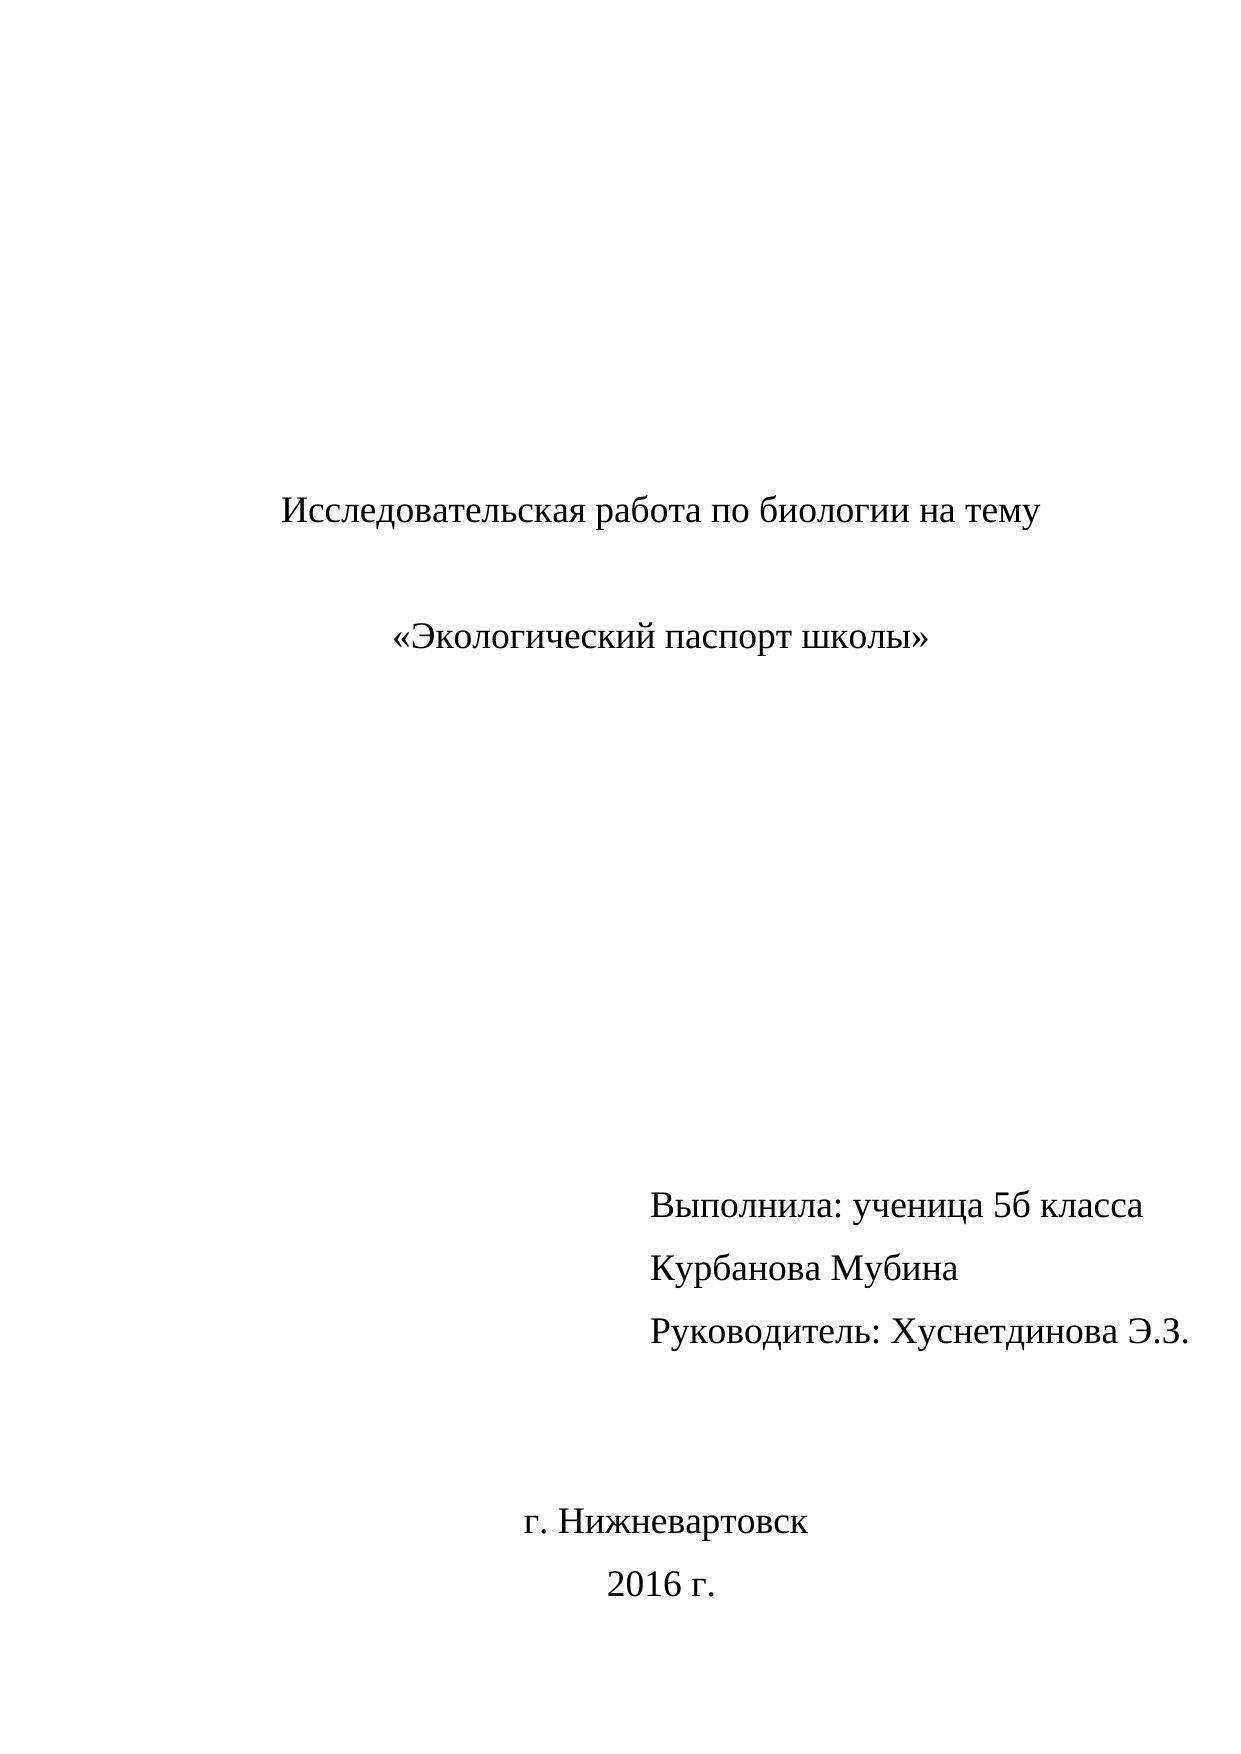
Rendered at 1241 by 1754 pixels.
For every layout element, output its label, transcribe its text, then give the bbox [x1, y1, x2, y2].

text Курбанова Мубина [89, 1246, 1196, 1289]
text Исследовательская работа по биологии на тему [126, 487, 1196, 530]
text г. Нижневартовск [126, 1499, 1196, 1542]
text 2016 г. [126, 1562, 1196, 1605]
text «Экологический паспорт школы» [126, 613, 1196, 657]
text Выполнила: ученица 5б класса [89, 1182, 1196, 1226]
text Руководитель: Хуснетдинова Э.З. [89, 1309, 1196, 1352]
